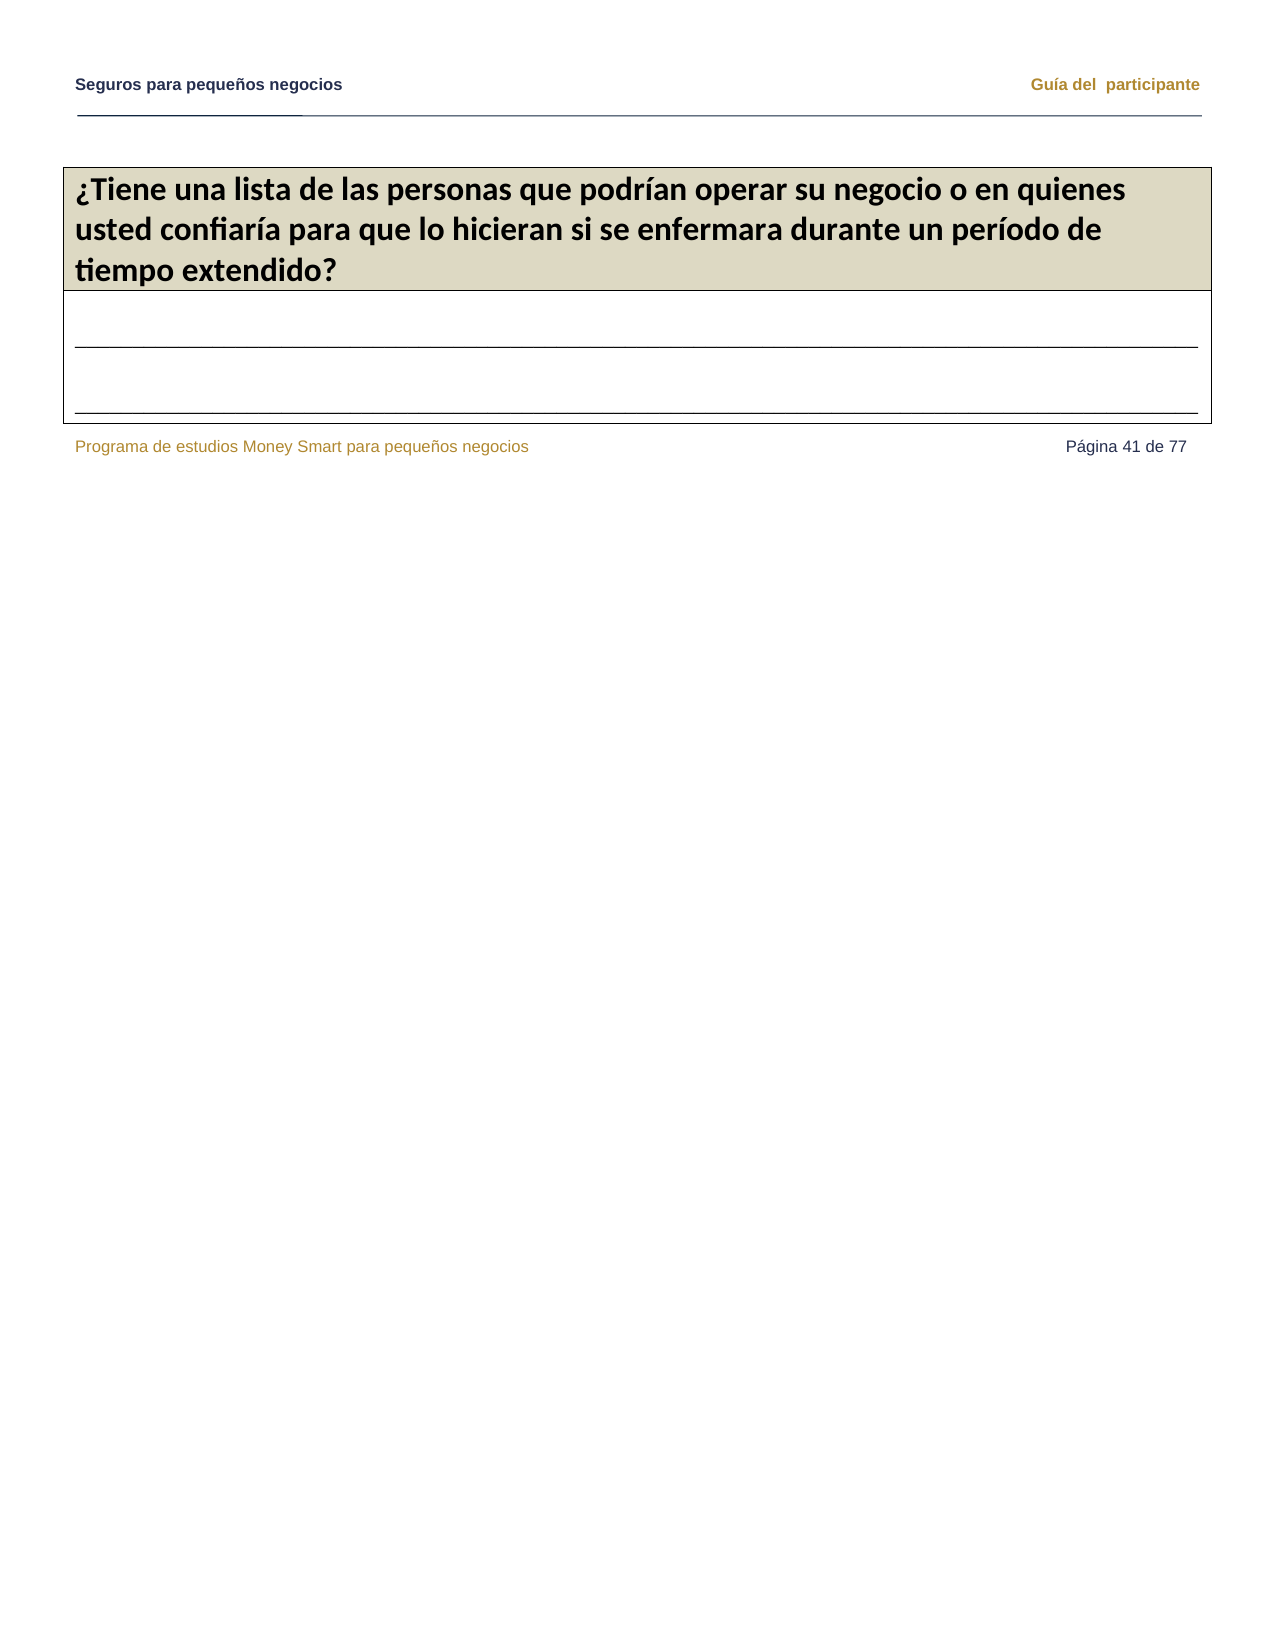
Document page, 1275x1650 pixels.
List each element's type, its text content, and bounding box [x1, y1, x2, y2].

picture [75, 0, 1202, 167]
table_header ¿Tiene una lista de las personas que podrían operar su negocio o en quienes usted confiaría para que lo hicieran si se enfermara durante un período de tiempo extendido? [64, 168, 1211, 290]
table_cell __________________________________________________________________________________________________ __________________________________________________________________________________________________ __________________________________________________________________________________________________ [64, 291, 1211, 422]
